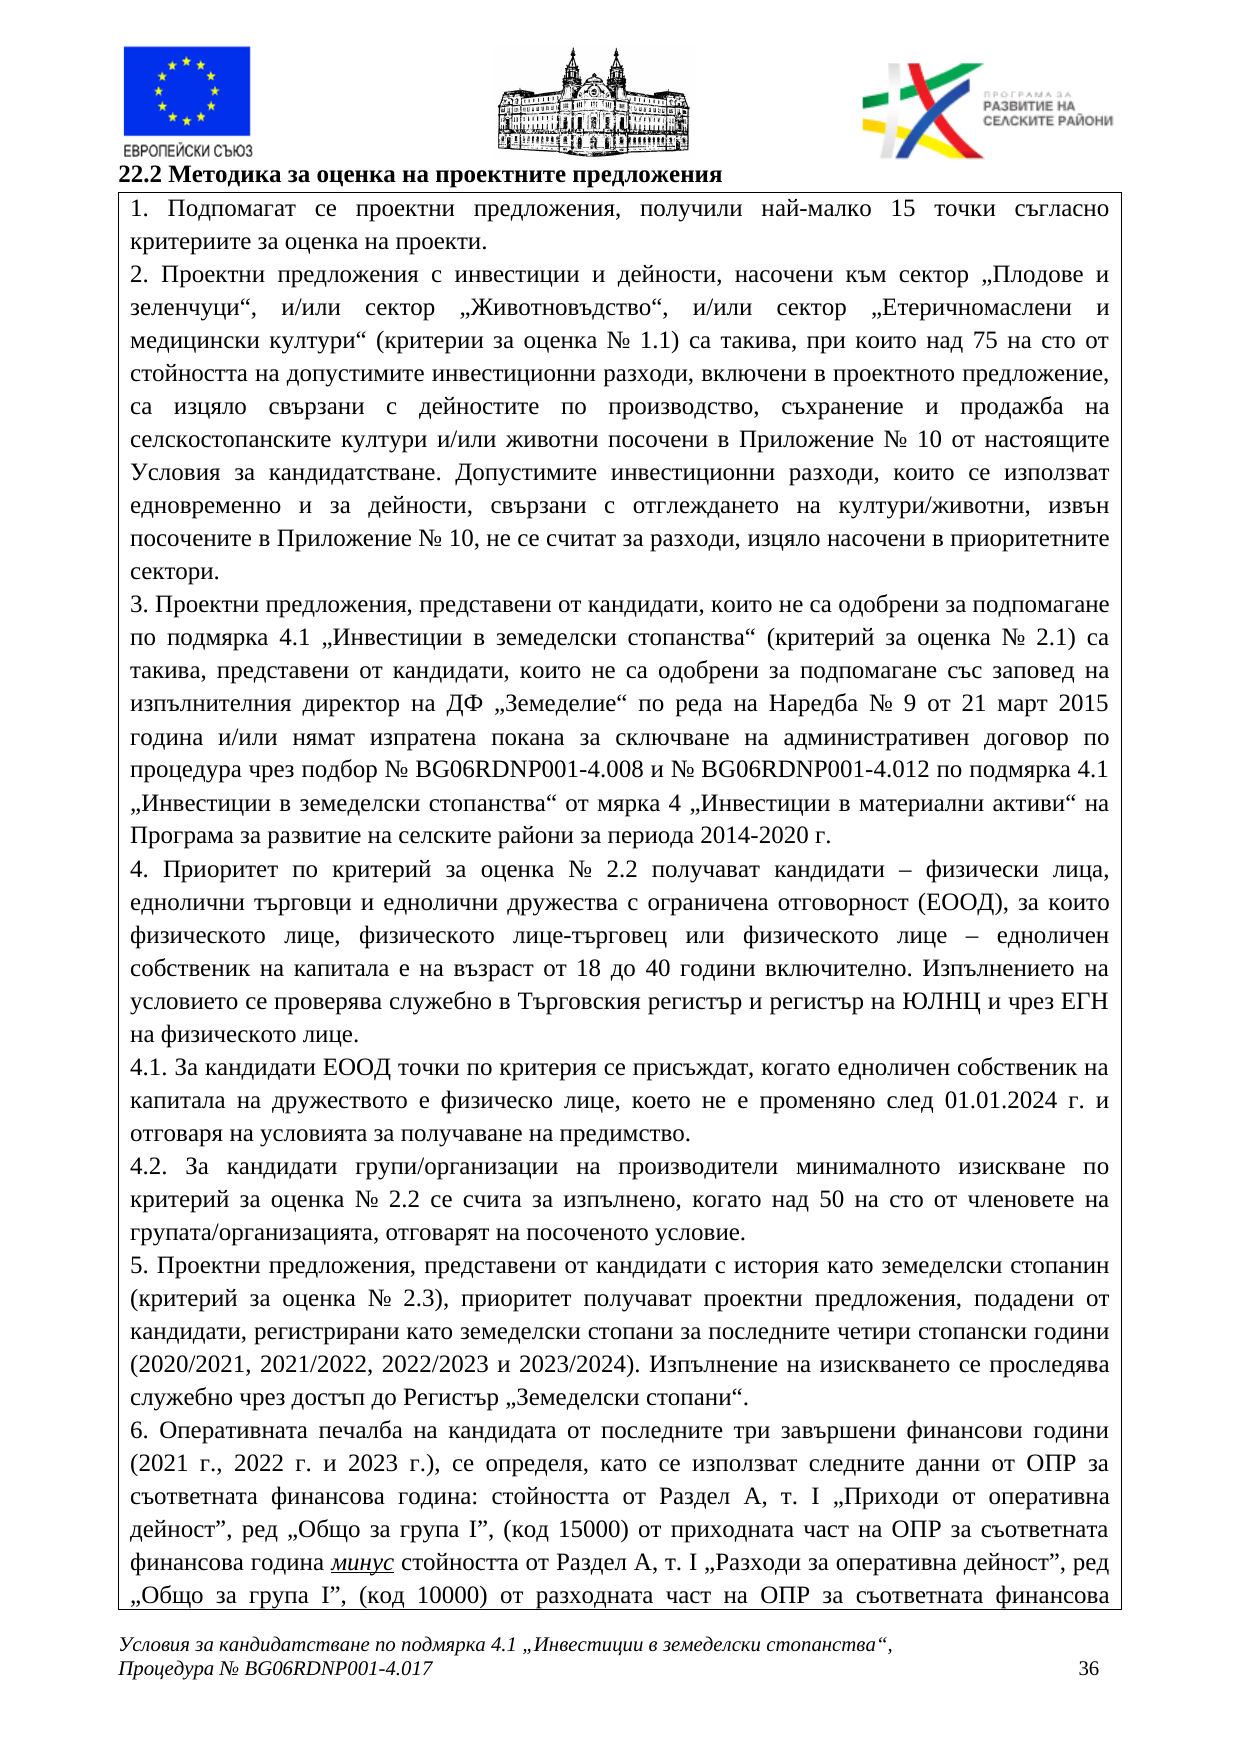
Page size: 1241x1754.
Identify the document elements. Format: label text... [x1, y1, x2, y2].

picture [493, 44, 697, 160]
picture [123, 45, 254, 160]
subtitle 22.2 Методика за оценка на проектните предложения [118, 159, 1122, 188]
